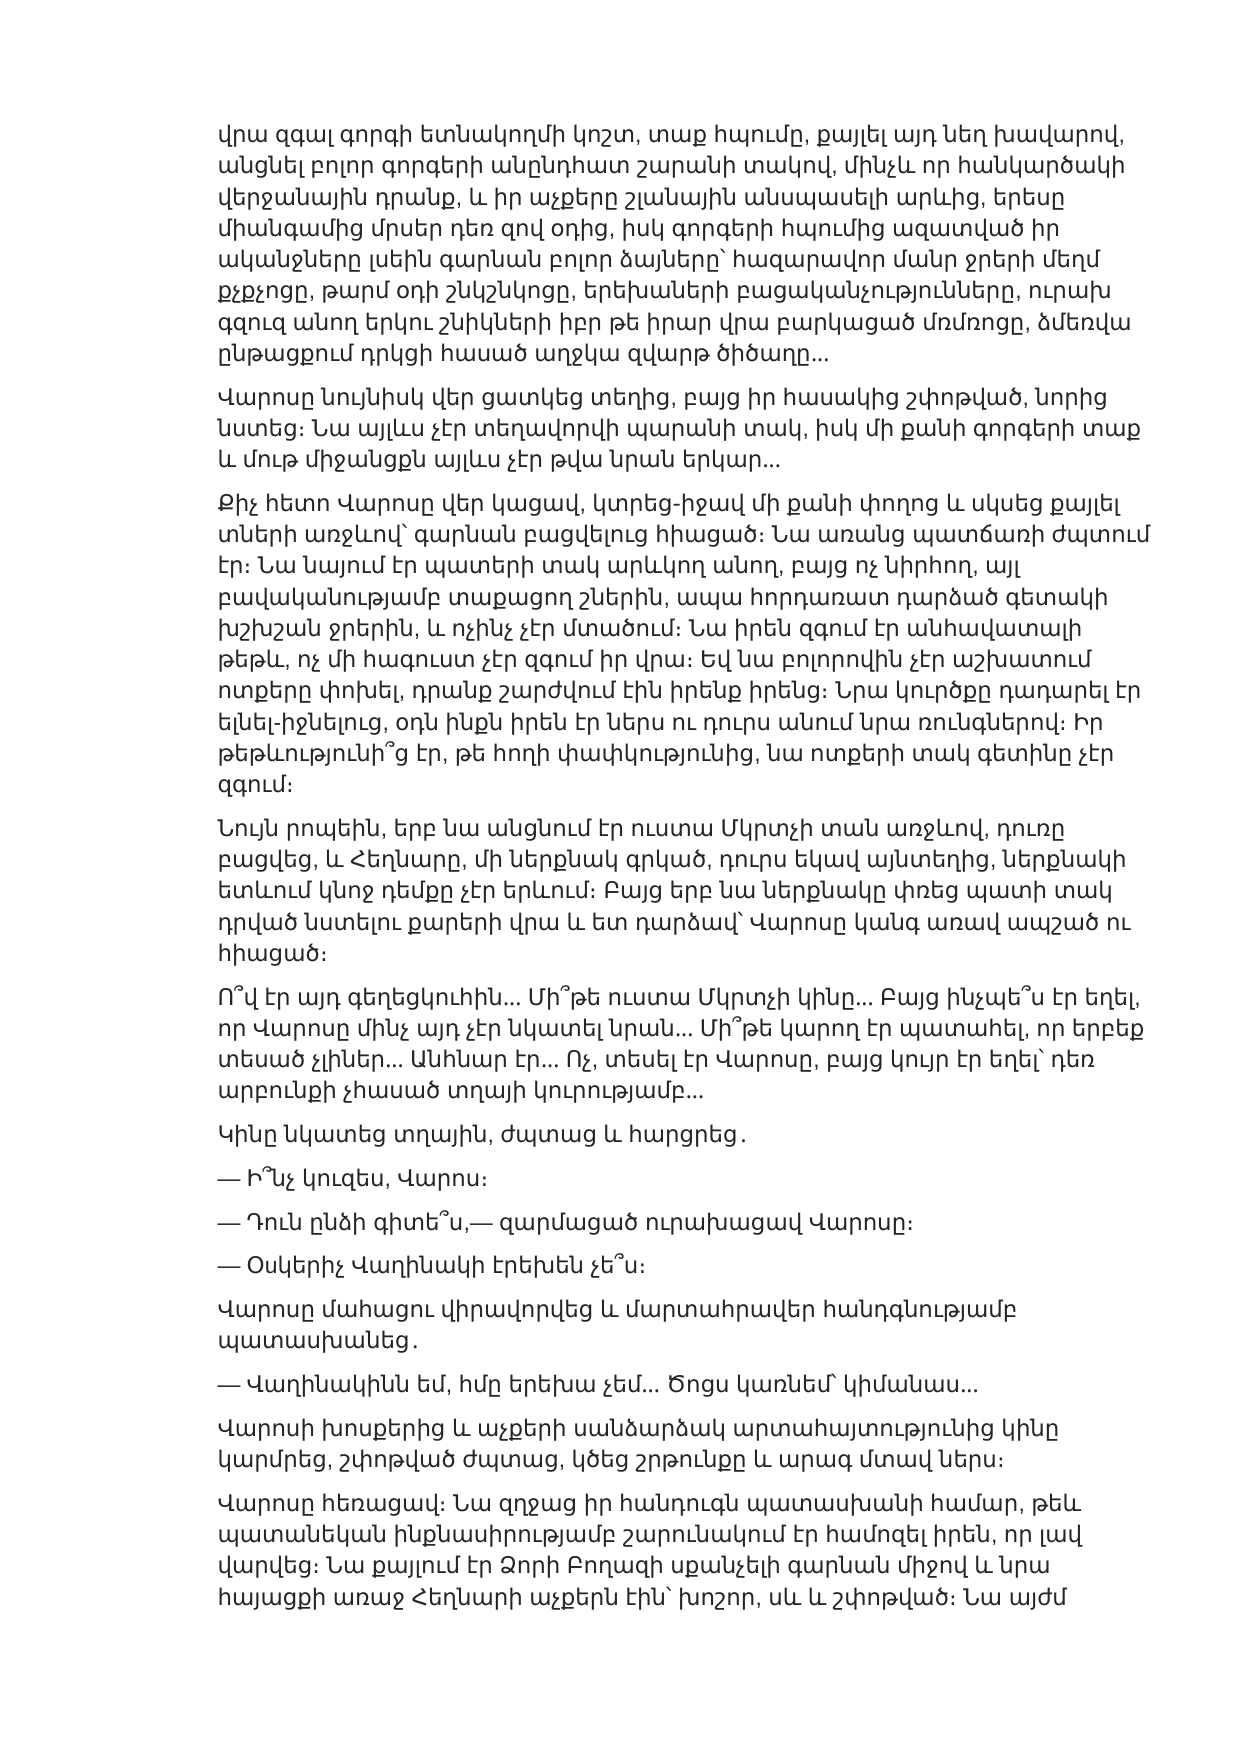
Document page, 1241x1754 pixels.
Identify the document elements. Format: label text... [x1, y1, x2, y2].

text Քիչ հետո Վարոսը վեր կացավ, կտրեց-իջավ մի քանի փողոց և սկսեց քայլել տների առջևով՝ գարնան բացվելուց հիացած։ Նա առանց պատճառի ժպտում էր։ Նա նայում էր պատերի տակ արևկող անող, բայց ոչ նիրհող, այլ բավականությամբ տաքացող շներին, ապա հորդառատ դարձած գետակի խշխշան ջրերին, և ոչինչ չէր մտածում։ Նա իրեն զգում էր անհավատալի թեթև, ոչ մի հագուստ չէր զգում իր վրա։ Եվ նա բոլորովին չէր աշխատում ոտքերը փոխել, դրանք շարժվում էին իրենք իրենց։ Նրա կուրծքը դադարել էր ելնել-իջնելուց, օդն ինքն իրեն էր ներս ու դուրս անում նրա ռունգներով։ Իր թեթևությունի՞ց էր, թե հողի փափկությունից, նա ոտքերի տակ գետինը չէր զգում։ [217, 487, 1152, 799]
text Կինը նկատեց տղային, ժպտաց և հարցրեց․ [217, 1118, 1152, 1149]
text Նույն րոպեին, երբ նա անցնում էր ուստա Մկրտչի տան առջևով, դուռը բացվեց, և Հեղնարը, մի ներքնակ գրկած, դուրս եկավ այնտեղից, ներքնակի ետևում կնոջ դեմքը չէր երևում։ Բայց երբ նա ներքնակը փռեց պատի տակ դրված նստելու քարերի վրա և ետ դարձավ՝ Վարոսը կանգ առավ ապշած ու հիացած։ [217, 812, 1152, 968]
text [217, 1487, 1152, 1612]
text Ո՞վ էր այդ գեղեցկուհին... Մի՞թե ուստա Մկրտչի կինը... Բայց ինչպե՞ս էր եղել, որ Վարոսը մինչ այդ չէր նկատել նրան... Մի՞թե կարող էր պատահել, որ երբեք տեսած չլիներ... Անհնար էր... Ոչ, տեսել էր Վարոսը, բայց կույր էր եղել՝ դեռ արբունքի չհասած տղայի կուրությամբ... [217, 981, 1152, 1106]
text ― Օuկերիչ Վաղինակի էրեխեն չե՞ս։ [217, 1249, 1152, 1281]
text ― Վաղինակինն եմ, հմը երեխա չեմ... Ծոցս կառնեմ՝ կիմանաս... [217, 1368, 1152, 1399]
text Վարոսը նույնիսկ վեր ցատկեց տեղից, բայց իր հասակից շփոթված, նորից նստեց։ Նա այլևս չէր տեղավորվի պարանի տակ, իսկ մի քանի գորգերի տաք և մութ միջանցքն այլևս չէր թվա նրան երկար... [217, 381, 1152, 474]
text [217, 118, 1152, 368]
text ― Դուն ընձի գիտե՞ս,— զարմացած ուրախացավ Վարոսը։ [217, 1206, 1152, 1237]
text Վարոսը մահացու վիրավորվեց և մարտահրավեր հանդգնությամբ պատասխանեց․ [217, 1293, 1152, 1356]
text ― Ի՞նչ կուզես, Վարոս։ [217, 1162, 1152, 1193]
text Վարոսի խոսքերից և աչքերի սանձարձակ արտահայտությունից կինը կարմրեց, շփոթված ժպտաց, կծեց շրթունքը և արագ մտավ ներս։ [217, 1412, 1152, 1474]
